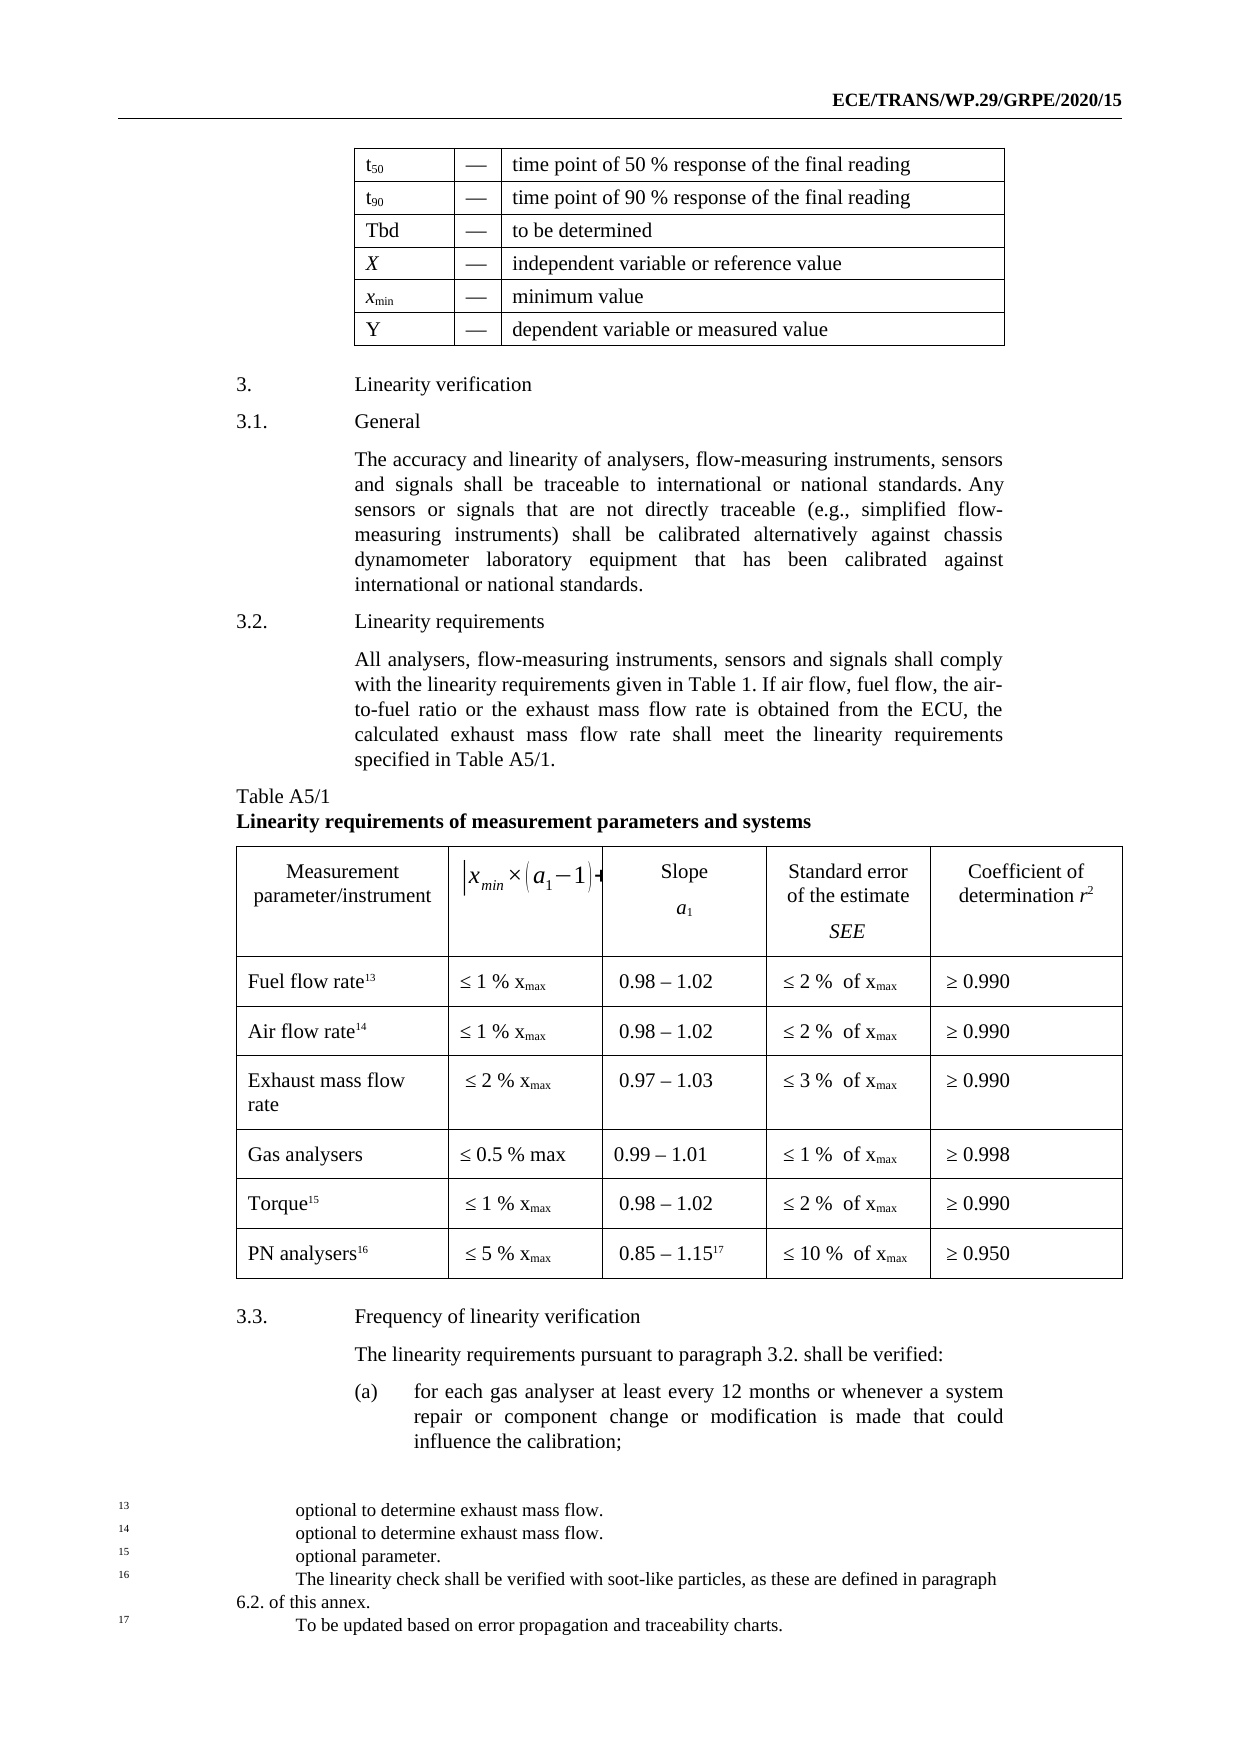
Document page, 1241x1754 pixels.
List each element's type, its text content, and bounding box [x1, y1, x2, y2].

table_cell — [455, 215, 501, 246]
table_cell PN analysers [237, 1229, 448, 1277]
table_header Coefficient of determination r2 [931, 847, 1122, 956]
table_cell ≤ 2 % of xmax [767, 957, 930, 1006]
table_cell 0.99 – 1.01 [603, 1130, 766, 1178]
table_cell xmin [355, 280, 454, 312]
table_cell — [455, 248, 501, 279]
table_cell Air flow rate [237, 1007, 448, 1055]
text 3. Linearity verification [236, 371, 1004, 396]
table_cell ≤ 1 % of xmax [767, 1130, 930, 1178]
text Linearity requirements of measurement parameters and systems [177, 808, 1004, 833]
table_cell ≤ 2 % of xmax [767, 1007, 930, 1055]
table_cell minimum value [502, 280, 1004, 312]
table_cell t90 [355, 182, 454, 213]
table_cell 0.97 – 1.03 [603, 1056, 766, 1129]
table_cell ≤ 1 % xmax [449, 1179, 602, 1228]
table_cell — [455, 149, 501, 181]
table_cell ≤ 3 % of xmax [767, 1056, 930, 1129]
table_cell Exhaust mass flow rate [237, 1056, 448, 1129]
table_cell independent variable or reference value [502, 248, 1004, 279]
table_cell time point of 50 % response of the final reading [502, 149, 1004, 181]
table_cell 0.98 – 1.02 [603, 957, 766, 1006]
table_cell Fuel flow rate [237, 957, 448, 1006]
table_header [449, 847, 602, 956]
table_cell ≥ 0.990 [931, 1007, 1122, 1055]
table_cell 0.98 – 1.02 [603, 1179, 766, 1228]
table_cell ≤ 1 % xmax [449, 1007, 602, 1055]
text 3.2. Linearity requirements [236, 608, 1004, 633]
table_cell to be determined [502, 215, 1004, 246]
table_cell 0.85 – 1.15 [603, 1229, 766, 1277]
table_cell ≤ 2 % of xmax [767, 1179, 930, 1228]
text 3.1. General [236, 408, 1004, 433]
table_cell ≥ 0.990 [931, 957, 1122, 1006]
table_cell Y [355, 313, 454, 345]
table_cell Torque [237, 1179, 448, 1228]
text The accuracy and linearity of analysers, flow-measuring instruments, sensors and signals shall be traceable to international or national standards. Any sensors or signals that are not directly traceable (e.g., simplified flow-measuring instruments) shall be calibrated alternatively against chassis dynamometer laboratory equipment that has been calibrated against international or national standards. [354, 446, 1004, 596]
text (a) for each gas analyser at least every 12 months or whenever a system repair or component change or modification is made that could influence the calibration; [354, 1378, 1004, 1453]
table_header Standard error of the estimate SEE [767, 847, 930, 956]
table_cell ≥ 0.950 [931, 1229, 1122, 1277]
table_cell ≤ 10 % of xmax [767, 1229, 930, 1277]
table_cell ≥ 0.990 [931, 1179, 1122, 1228]
table_cell — [455, 182, 501, 213]
table_cell Gas analysers [237, 1130, 448, 1178]
table_cell ≤ 0.5 % max [449, 1130, 602, 1178]
text 3.3. Frequency of linearity verification [236, 1303, 1004, 1328]
table_header Slope a1 [603, 847, 766, 956]
table_cell time point of 90 % response of the final reading [502, 182, 1004, 213]
table_cell ≤ 2 % xmax [449, 1056, 602, 1129]
table_cell ≥ 0.990 [931, 1056, 1122, 1129]
table_cell — [455, 280, 501, 312]
text Table A5/1 [177, 783, 1004, 808]
table_cell ≤ 1 % xmax [449, 957, 602, 1006]
table_cell dependent variable or measured value [502, 313, 1004, 345]
table_cell Tbd [355, 215, 454, 246]
table_header Measurement parameter/instrument [237, 847, 448, 956]
text The linearity requirements pursuant to paragraph 3.2. shall be verified: [354, 1341, 1004, 1366]
table_cell 0.98 – 1.02 [603, 1007, 766, 1055]
table_cell X [355, 248, 454, 279]
text All analysers, flow-measuring instruments, sensors and signals shall comply with the linearity requirements given in Table 1. If air flow, fuel flow, the air-to-fuel ratio or the exhaust mass flow rate is obtained from the ECU, the calculated exhaust mass flow rate shall meet the linearity requirements specified in Table A5/1. [354, 646, 1004, 771]
table_cell ≤ 5 % xmax [449, 1229, 602, 1277]
table_cell — [455, 313, 501, 345]
table_cell ≥ 0.998 [931, 1130, 1122, 1178]
table_cell t50 [355, 149, 454, 181]
